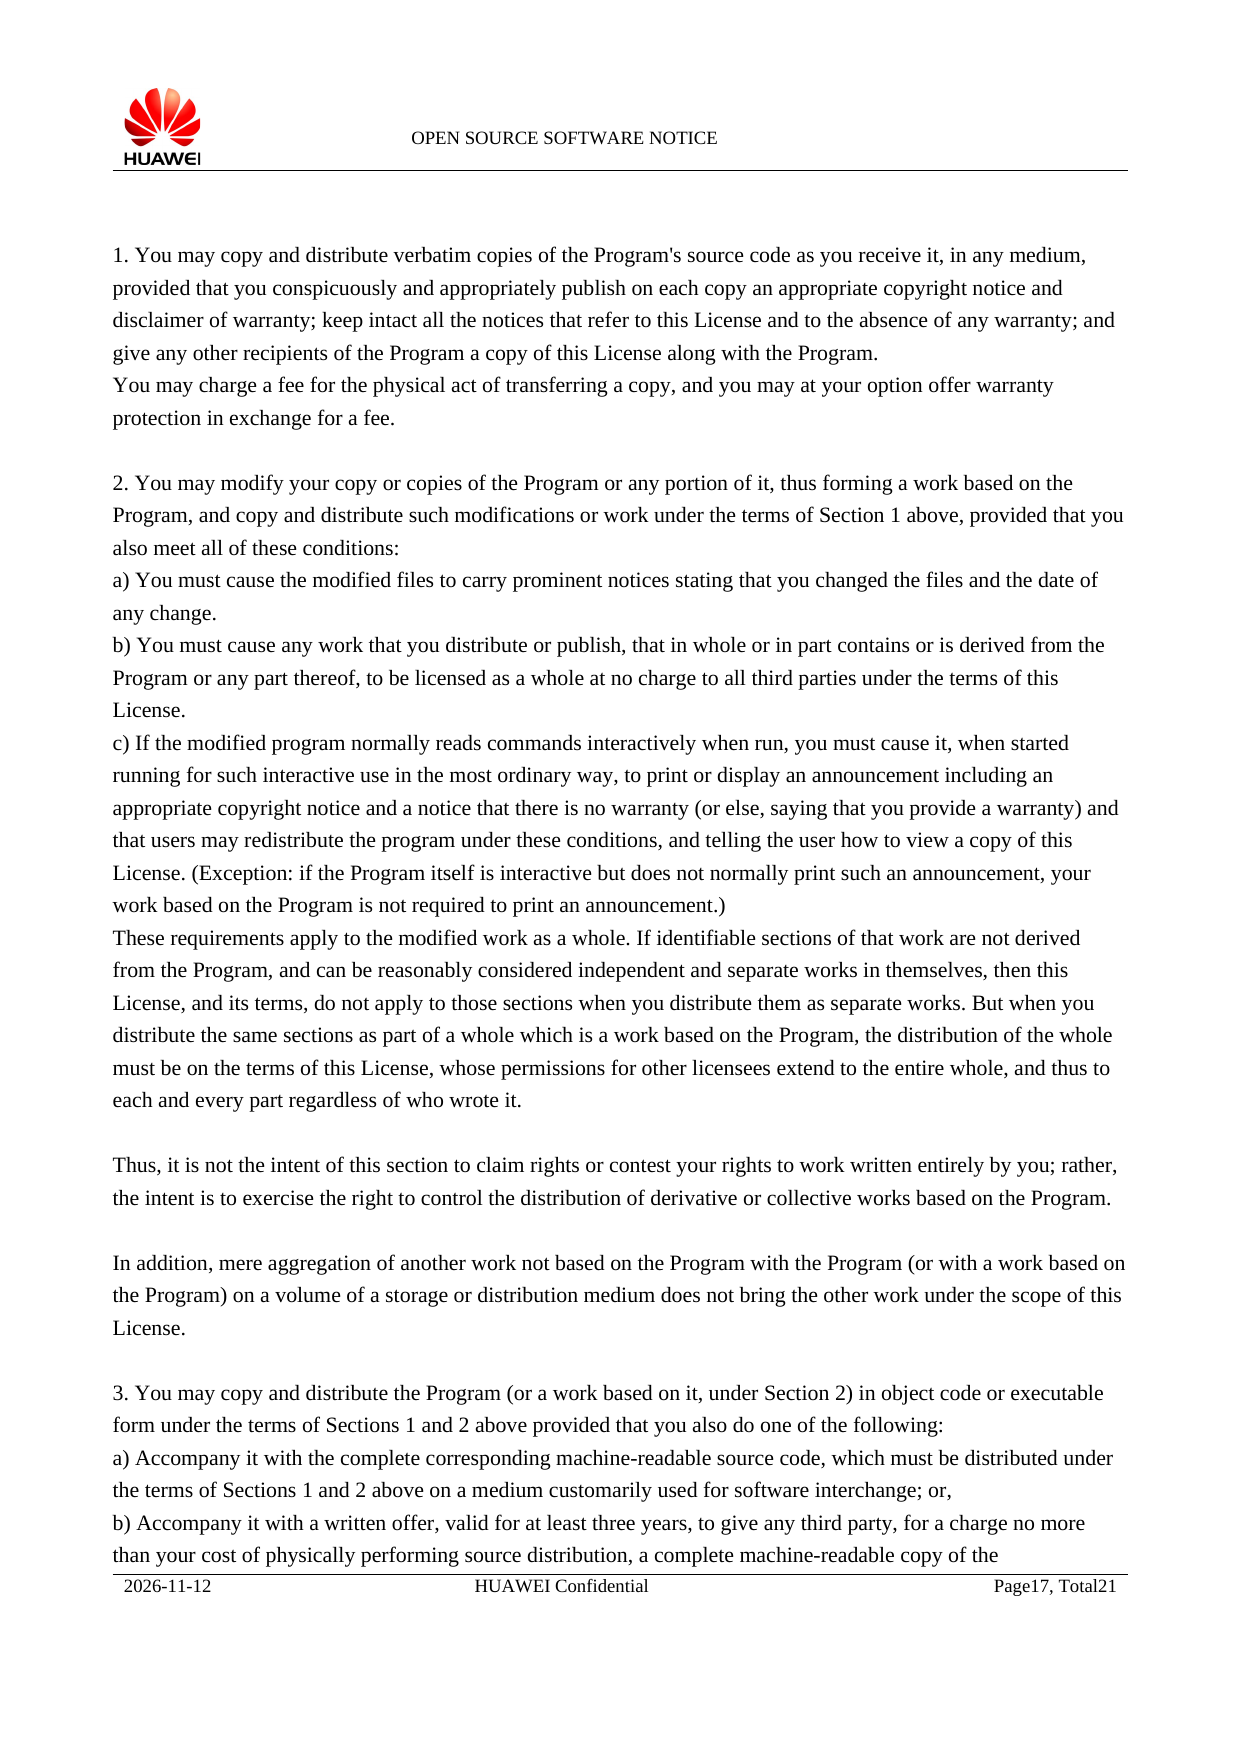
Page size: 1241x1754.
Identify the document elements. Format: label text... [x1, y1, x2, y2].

picture [124, 88, 201, 165]
